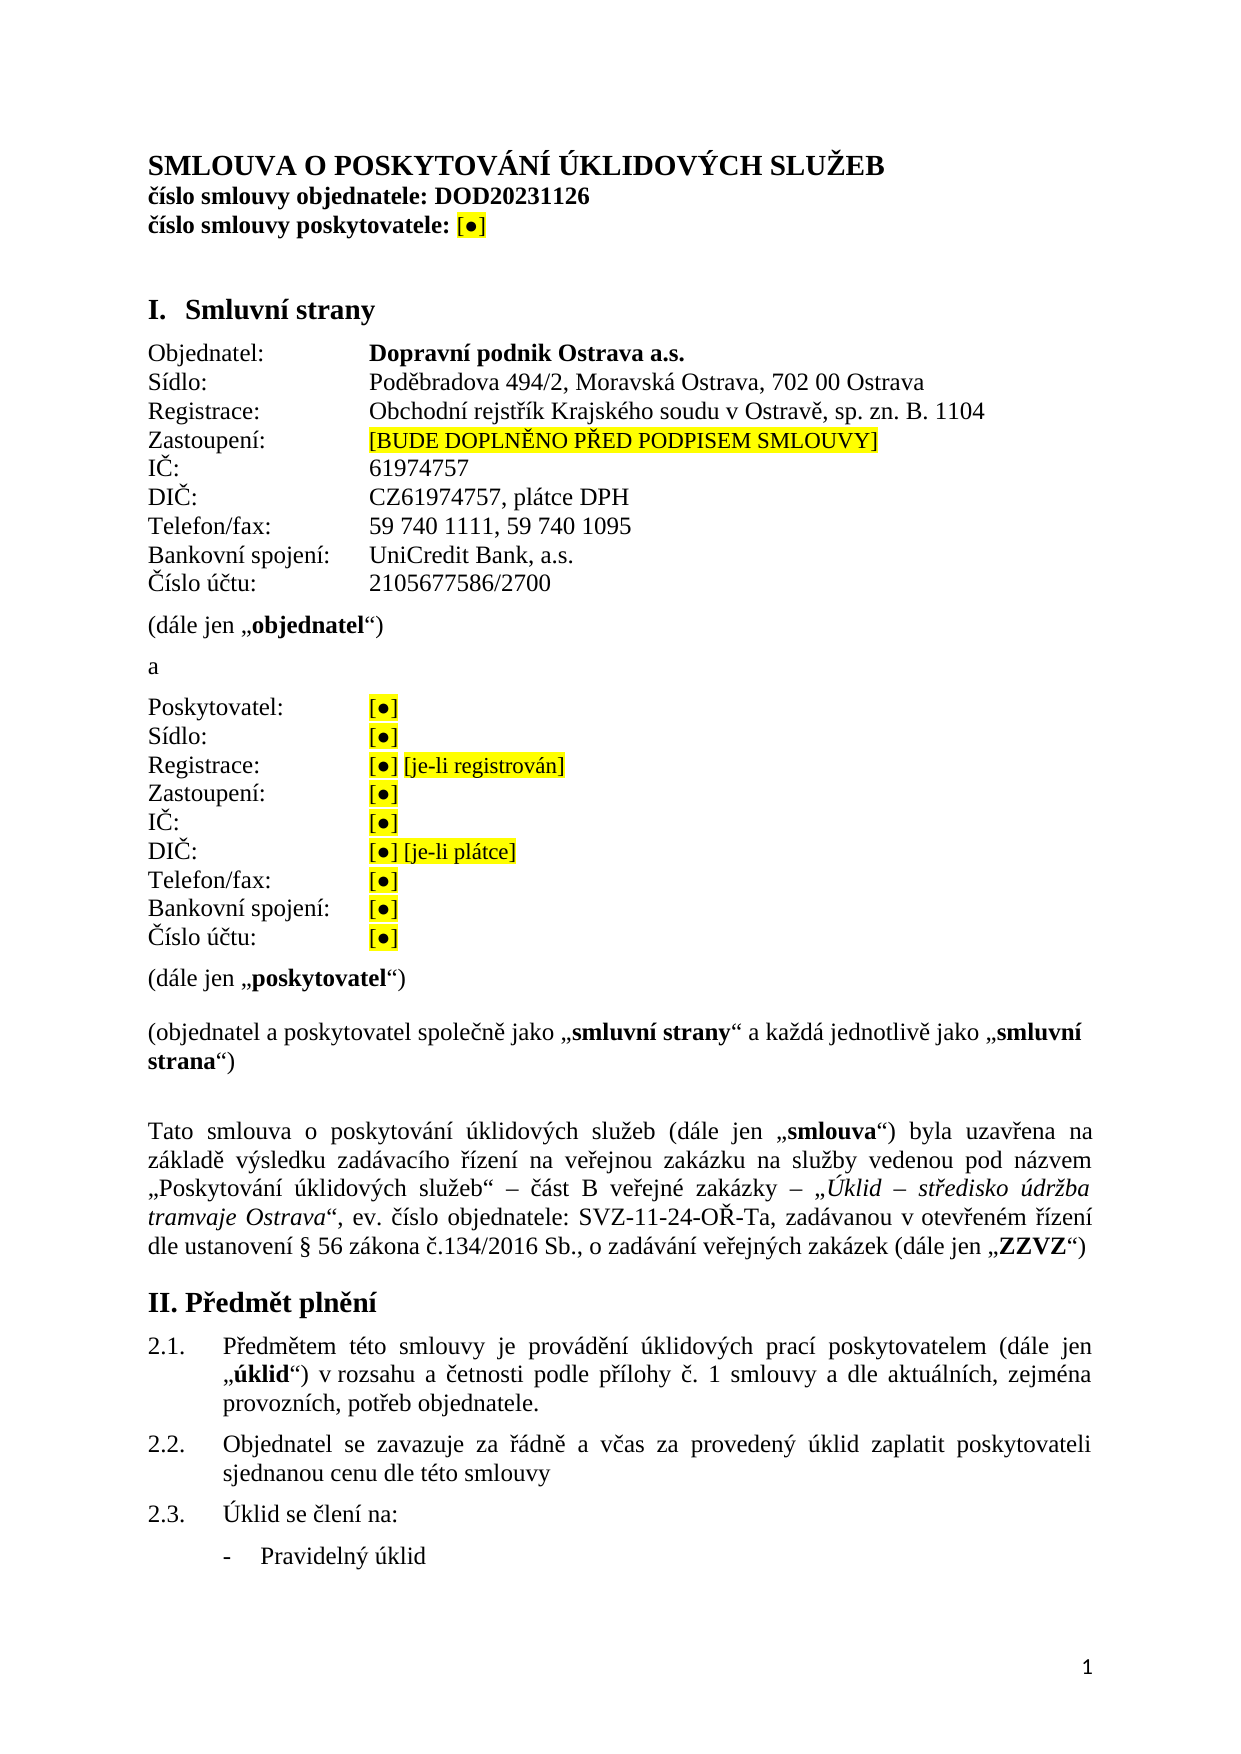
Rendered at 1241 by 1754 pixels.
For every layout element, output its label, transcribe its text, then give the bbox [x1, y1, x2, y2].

text Poskytovatel: [●] [148, 692, 1093, 721]
text Číslo účtu: 2105677586/2700 [148, 568, 1093, 597]
text Bankovní spojení: UniCredit Bank, a.s. [148, 540, 1093, 568]
text (objednatel a poskytovatel společně jako „smluvní strany“ a každá jednotlivě jako „smluvní strana“) [148, 1017, 1093, 1075]
list Úklid se člení na: [148, 1499, 1093, 1528]
text číslo smlouvy objednatele: DOD20231126 [148, 181, 1093, 210]
text DIČ: [●] [je-li plátce] [148, 836, 1093, 865]
text Sídlo: [●] [148, 721, 1093, 750]
text číslo smlouvy poskytovatele: [●] [148, 210, 1093, 239]
text Telefon/fax: 59 740 1111, 59 740 1095 [148, 511, 1093, 540]
text IČ: [●] [148, 807, 1093, 836]
text Číslo účtu: [●] [148, 922, 1093, 951]
text Tato smlouva o poskytování úklidových služeb (dále jen „smlouva“) byla uzavřena na základě výsledku zadávacího řízení na veřejnou zakázku na služby vedenou pod názvem „Poskytování úklidových služeb“ – část B veřejné zakázky – „Úklid – středisko údržba tramvaje Ostrava“, ev. číslo objednatele: SVZ-11-24-OŘ-Ta, zadávanou v otevřeném řízení dle ustanovení § 56 zákona č.134/2016 Sb., o zadávání veřejných zakázek (dále jen „ZZVZ“) [148, 1116, 1093, 1260]
text Registrace: [●] [je-li registrován] [148, 750, 1093, 778]
list Objednatel se zavazuje za řádně a včas za provedený úklid zaplatit poskytovateli sjednanou cenu dle této smlouvy [148, 1429, 1093, 1487]
text Objednatel: Dopravní podnik Ostrava a.s. [148, 338, 1093, 367]
text Telefon/fax: [●] [148, 865, 1093, 893]
text IČ: 61974757 [148, 453, 1093, 482]
list Smluvní strany [148, 292, 1093, 326]
text Sídlo: Poděbradova 494/2, Moravská Ostrava, 702 00 Ostrava [148, 367, 1093, 396]
text DIČ: CZ61974757, plátce DPH [148, 482, 1093, 511]
text (dále jen „objednatel“) [148, 610, 1093, 638]
text Zastoupení: [BUDE DOPLNĚNO PŘED PODPISEM SMLOUVY] [148, 425, 1093, 453]
text (dále jen „poskytovatel“) [148, 963, 1093, 992]
text Bankovní spojení: [●] [148, 893, 1093, 922]
text Zastoupení: [●] [148, 778, 1093, 807]
list Předmět plnění [148, 1285, 1093, 1318]
text SMLOUVA O POSKYTOVÁNÍ ÚKLIDOVÝCH SLUŽEB [148, 148, 1093, 181]
list Předmětem této smlouvy je provádění úklidových prací poskytovatelem (dále jen „úklid“) v rozsahu a četnosti podle přílohy č. 1 smlouvy a dle aktuálních, zejména provozních, potřeb objednatele. [148, 1331, 1093, 1417]
list Pravidelný úklid [223, 1541, 1093, 1569]
text Registrace: Obchodní rejstřík Krajského soudu v Ostravě, sp. zn. B. 1104 [148, 396, 1093, 425]
text a [148, 651, 1093, 680]
